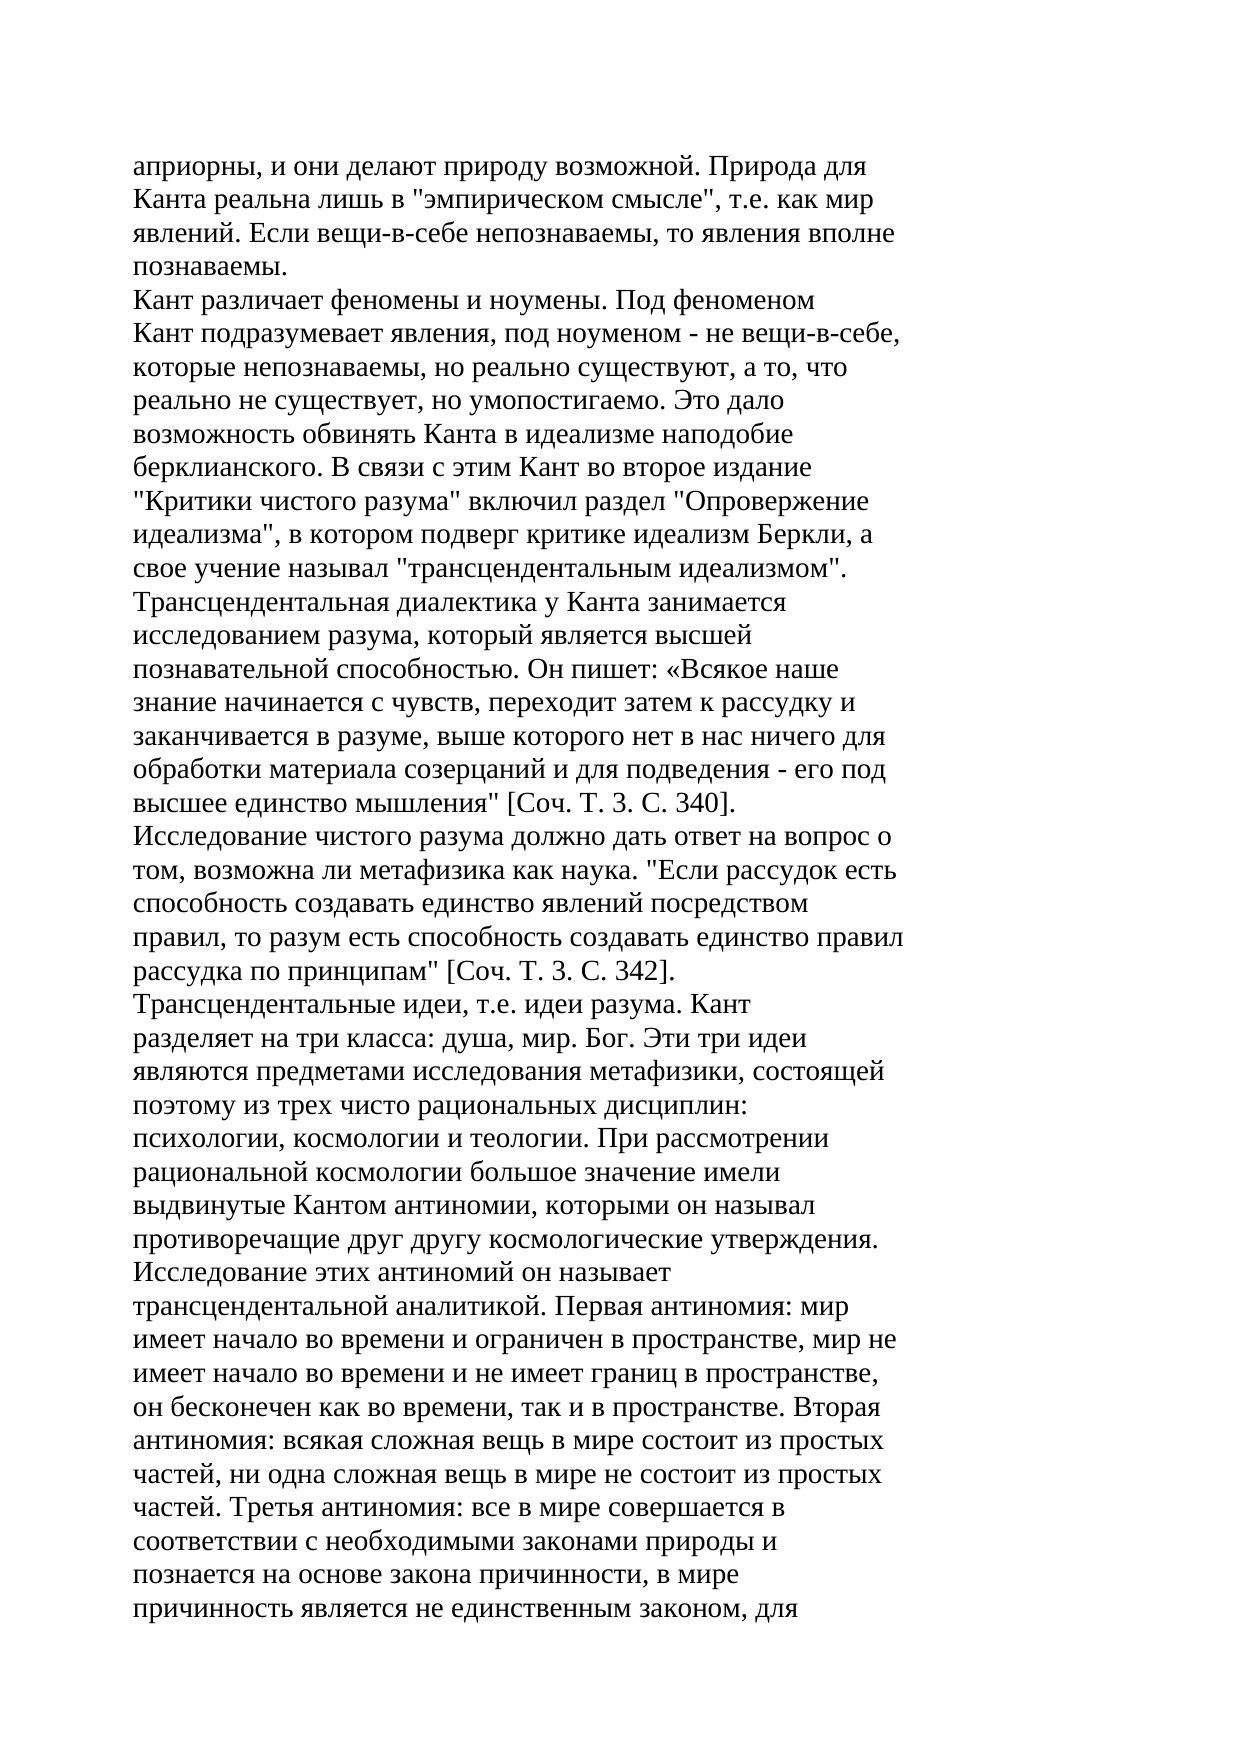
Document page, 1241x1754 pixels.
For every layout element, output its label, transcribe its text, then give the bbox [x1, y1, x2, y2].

text возможность обвинять Канта в идеализме наподобие [133, 416, 1108, 449]
text идеализма", в котором подверг критике идеализм Беркли, а [133, 517, 1108, 550]
text заканчивается в разуме, выше которого нет в нас ничего для [133, 718, 1108, 751]
text имеет начало во времени и не имеет границ в пространстве, [133, 1355, 1108, 1389]
text рассудка по принципам" [Соч. Т. 3. С. 342]. [133, 953, 1108, 986]
text познаваемы. [133, 248, 1108, 282]
text обработки материала созерцаний и для подведения - его под [133, 751, 1108, 785]
text он бесконечен как во времени, так и в пространстве. Вторая [133, 1389, 1108, 1422]
text свое учение называл "трансцендентальным идеализмом". [133, 550, 1108, 584]
text разделяет на три класса: душа, мир. Бог. Эти три идеи [133, 1020, 1108, 1053]
text трансцендентальной аналитикой. Первая антиномия: мир [133, 1288, 1108, 1322]
text соответствии с необходимыми законами природы и [133, 1523, 1108, 1556]
text частей, ни одна сложная вещь в мире не состоит из простых [133, 1456, 1108, 1489]
text психологии, космологии и теологии. При рассмотрении [133, 1120, 1108, 1154]
text антиномия: всякая сложная вещь в мире состоит из простых [133, 1422, 1108, 1456]
text противоречащие друг другу космологические утверждения. [133, 1221, 1108, 1254]
text реально не существует, но умопостигаемо. Это дало [133, 382, 1108, 416]
text рациональной космологии большое значение имели [133, 1154, 1108, 1187]
text являются предметами исследования метафизики, состоящей [133, 1053, 1108, 1087]
text выдвинутые Кантом антиномии, которыми он называл [133, 1187, 1108, 1221]
text которые непознаваемы, но реально существуют, а то, что [133, 349, 1108, 382]
text Кант различает феномены и ноумены. Под феноменом [133, 282, 1108, 315]
text частей. Третья антиномия: все в мире совершается в [133, 1489, 1108, 1523]
text Исследование чистого разума должно дать ответ на вопрос о [133, 818, 1108, 852]
text Канта реальна лишь в "эмпирическом смысле", т.е. как мир [133, 181, 1108, 215]
text способность создавать единство явлений посредством [133, 886, 1108, 919]
text правил, то разум есть способность создавать единство правил [133, 919, 1108, 953]
text знание начинается с чувств, переходит затем к рассудку и [133, 684, 1108, 718]
text Кант подразумевает явления, под ноуменом - не вещи-в-себе, [133, 315, 1108, 349]
text "Критики чистого разума" включил раздел "Опровержение [133, 483, 1108, 517]
text исследованием разума, который является высшей [133, 617, 1108, 651]
text поэтому из трех чисто рациональных дисциплин: [133, 1087, 1108, 1120]
text априорны, и они делают природу возможной. Природа для [133, 148, 1108, 181]
text познавательной способностью. Он пишет: «Всякое наше [133, 651, 1108, 684]
text имеет начало во времени и ограничен в пространстве, мир не [133, 1322, 1108, 1355]
text явлений. Если вещи-в-себе непознаваемы, то явления вполне [133, 215, 1108, 248]
text причинность является не единственным законом, для [133, 1590, 1108, 1623]
text том, возможна ли метафизика как наука. "Если рассудок есть [133, 852, 1108, 886]
text берклианского. В связи с этим Кант во второе издание [133, 449, 1108, 483]
text Исследование этих антиномий он называет [133, 1254, 1108, 1288]
text познается на основе закона причинности, в мире [133, 1556, 1108, 1590]
text Трансцендентальная диалектика у Канта занимается [133, 584, 1108, 617]
text высшее единство мышления" [Соч. Т. 3. С. 340]. [133, 785, 1108, 818]
text Трансцендентальные идеи, т.е. идеи разума. Кант [133, 986, 1108, 1020]
